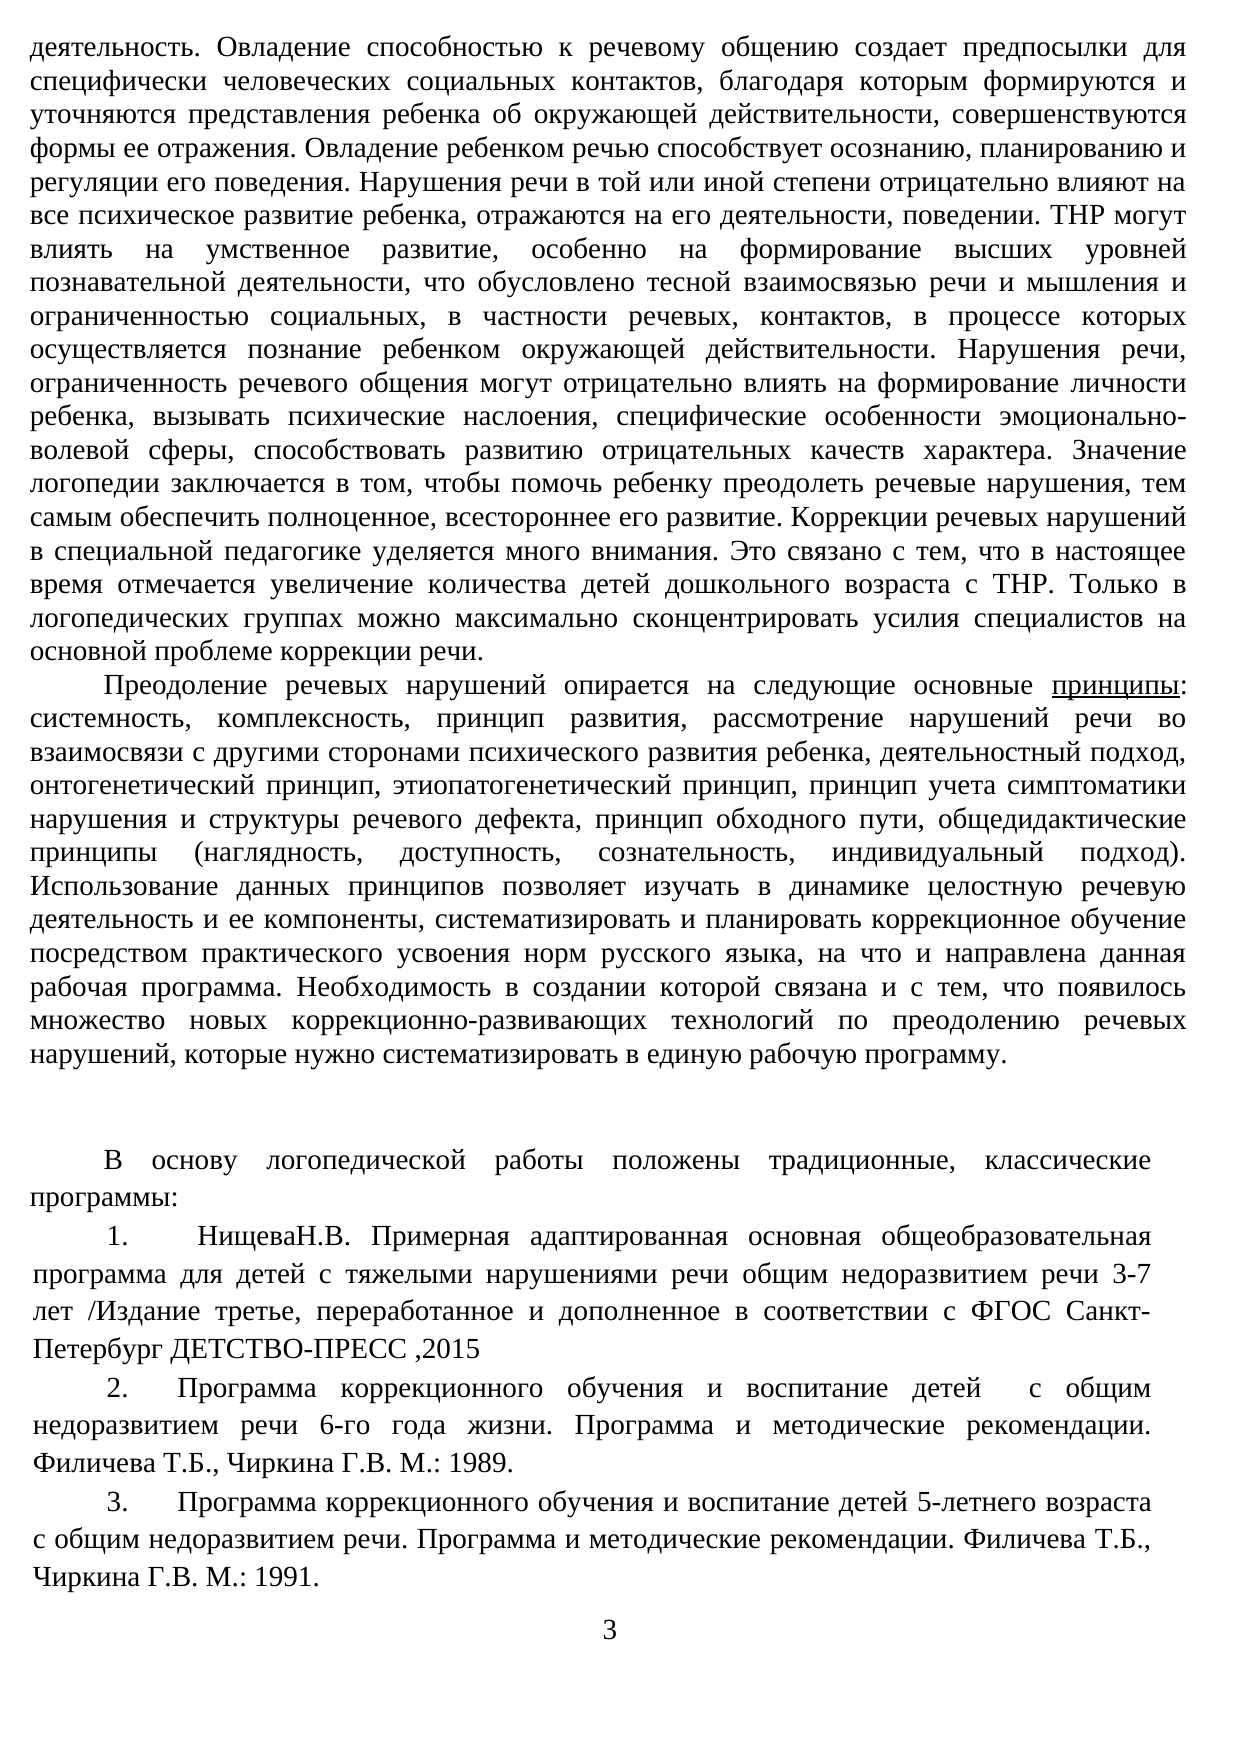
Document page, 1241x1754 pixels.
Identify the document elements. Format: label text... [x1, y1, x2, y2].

list Программа коррекционного обучения и воспитание детей 5-летнего возраста с общим недоразвитием речи. Программа и методические рекомендации. Филичева Т.Б., Чиркина Г.В. М.: 1991. [33, 1484, 1152, 1592]
text Преодоление речевых нарушений опирается на следующие основные принципы: системность, комплексность, принцип развития, рассмотрение нарушений речи во взаимосвязи с другими сторонами психического развития ребенка, деятельностный подход, онтогенетический принцип, этиопатогенетический принцип, принцип учета симптоматики нарушения и структуры речевого дефекта, принцип обходного пути, общедидактические принципы (наглядность, доступность, сознательность, индивидуальный подход). Использование данных принципов позволяет изучать в динамике целостную речевую деятельность и ее компоненты, систематизировать и планировать коррекционное обучение посредством практического усвоения норм русского языка, на что и направлена данная рабочая программа. Необходимость в создании которой связана и с тем, что появилось множество новых коррекционно-развивающих технологий по преодолению речевых нарушений, которые нужно систематизировать в единую рабочую программу. [29, 667, 1188, 1069]
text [29, 29, 1188, 667]
list НищеваН.В. Примерная адаптированная основная общеобразовательная программа для детей с тяжелыми нарушениями речи общим недоразвитием речи 3-7 лет /Издание третье, переработанное и дополненное в соответствии с ФГОС Санкт-Петербург ДЕТСТВО-ПРЕСС ,2015 [33, 1218, 1152, 1364]
text В основу логопедической работы положены традиционные, классические программы: [29, 1142, 1152, 1213]
list Программа коррекционного обучения и воспитание детей с общим недоразвитием речи 6-го года жизни. Программа и методические рекомендации. Филичева Т.Б., Чиркина Г.В. М.: 1989. [33, 1370, 1152, 1478]
